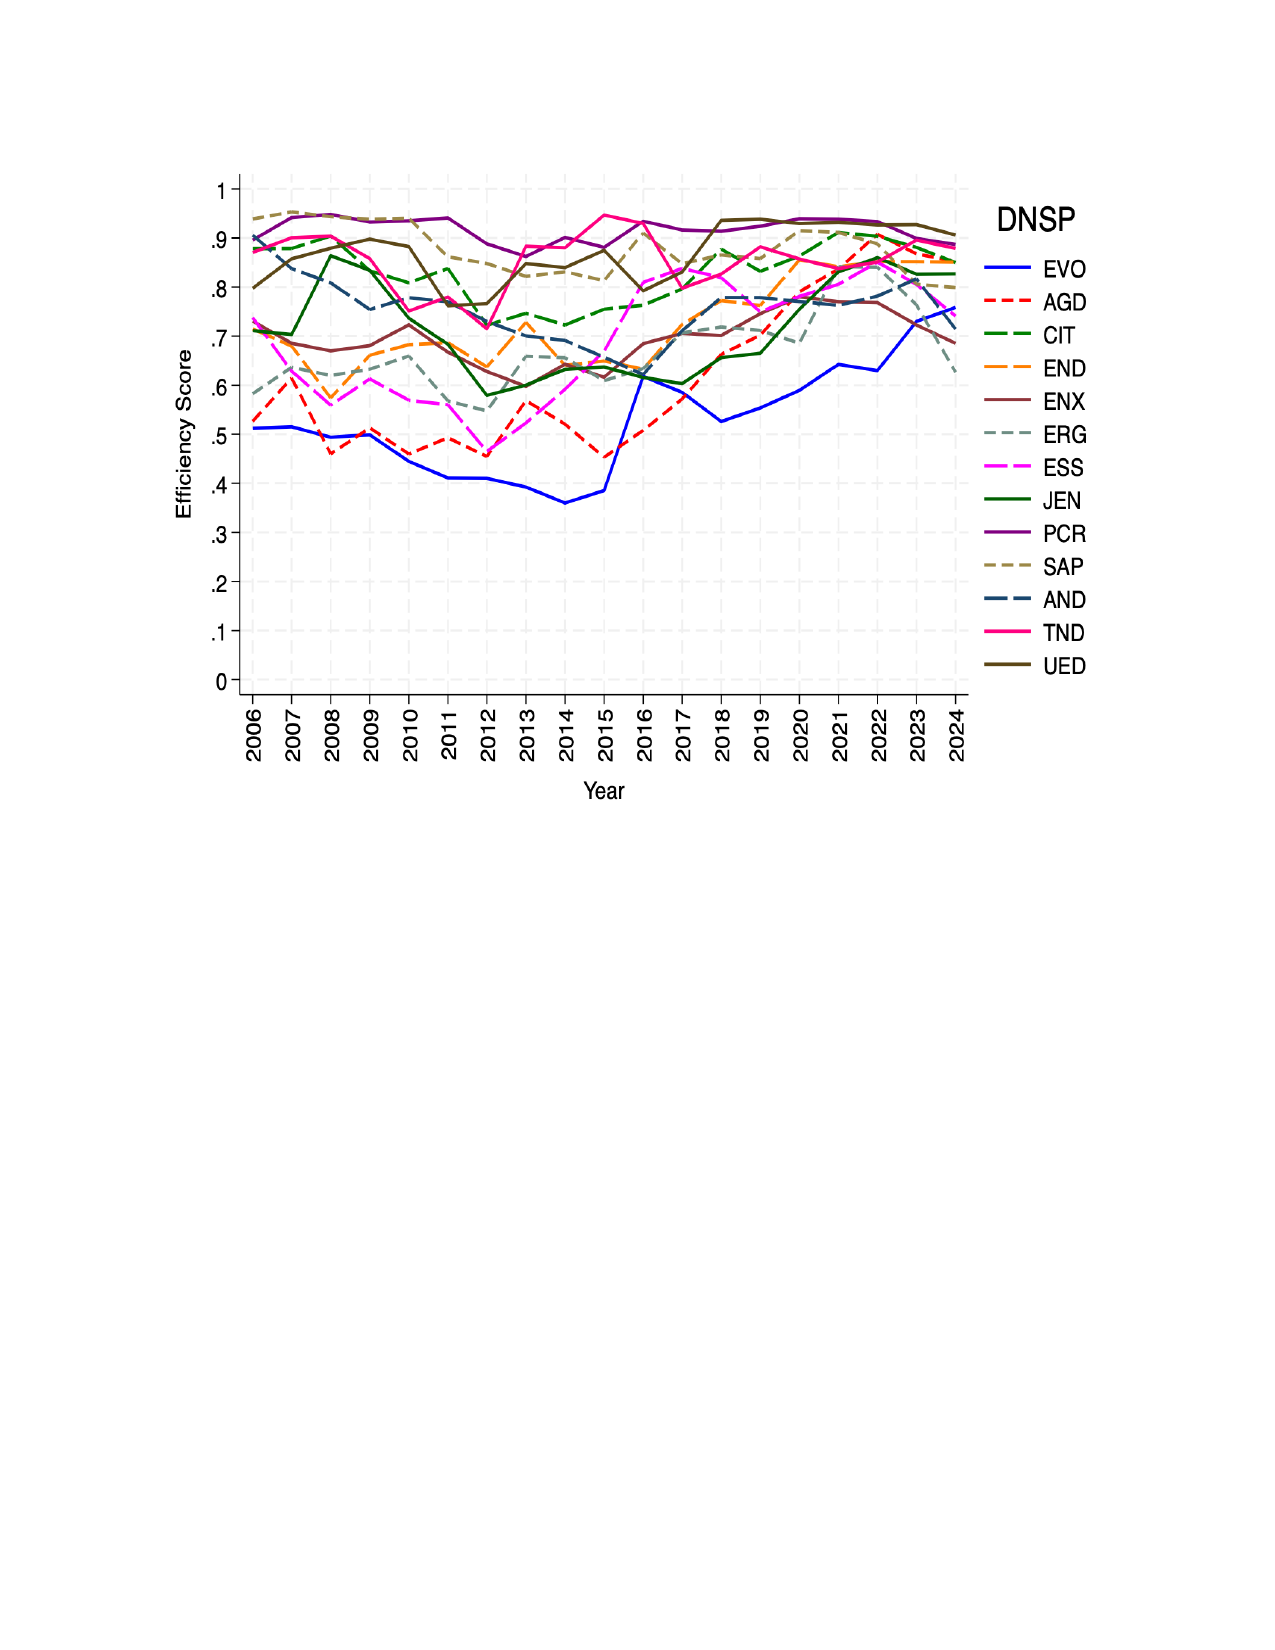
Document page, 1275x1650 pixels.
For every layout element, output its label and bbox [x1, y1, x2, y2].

picture [150, 150, 1125, 833]
